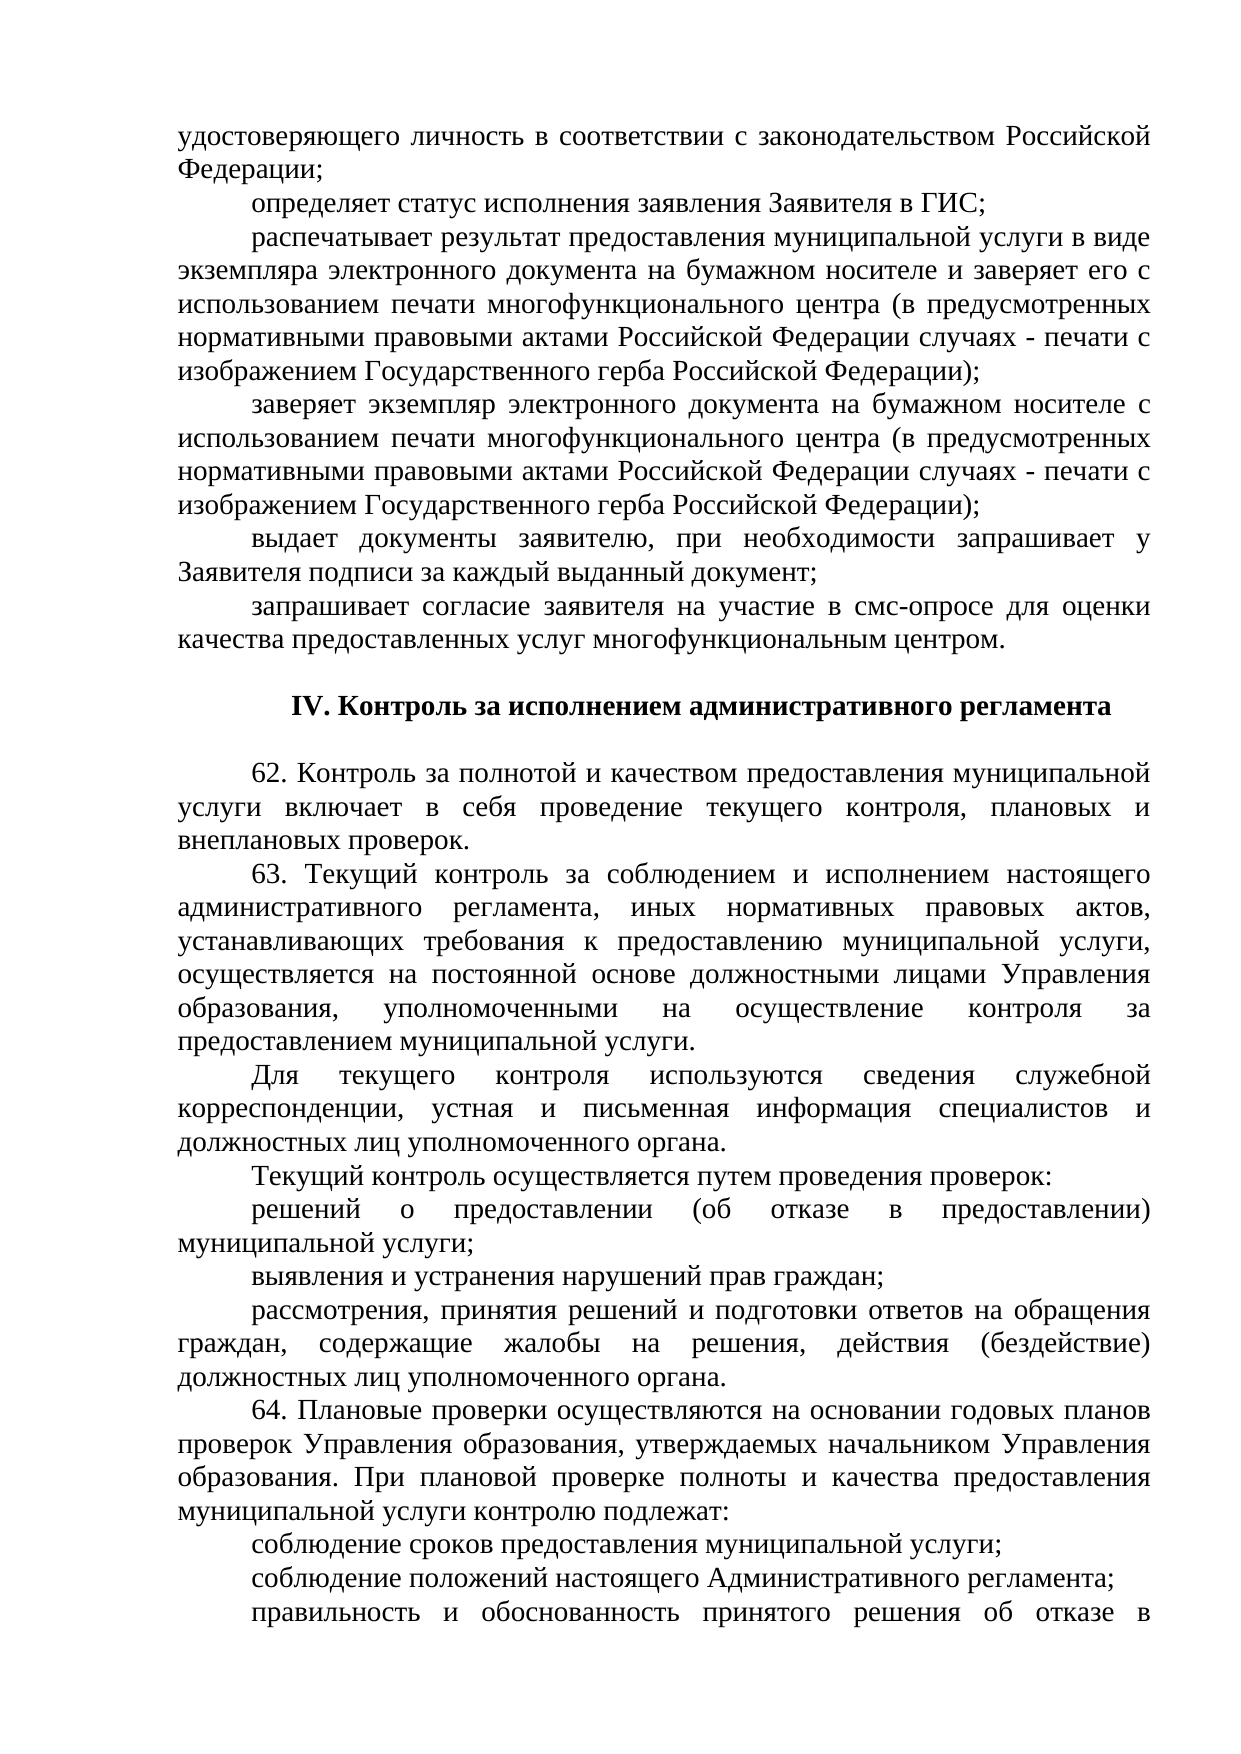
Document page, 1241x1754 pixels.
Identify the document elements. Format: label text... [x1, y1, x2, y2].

text решений о предоставлении (об отказе в предоставлении) муниципальной услуги; [177, 1191, 1152, 1258]
text Текущий контроль осуществляется путем проведения проверок: [177, 1158, 1152, 1191]
text выдает документы заявителю, при необходимости запрашивает у Заявителя подписи за каждый выданный документ; [177, 521, 1152, 588]
text распечатывает результат предоставления муниципальной услуги в виде экземпляра электронного документа на бумажном носителе и заверяет его с использованием печати многофункционального центра (в предусмотренных нормативными правовыми актами Российской Федерации случаях - печати с изображением Государственного герба Российской Федерации); [177, 219, 1152, 386]
text выявления и устранения нарушений прав граждан; [177, 1258, 1152, 1292]
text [177, 1594, 1152, 1627]
text запрашивает согласие заявителя на участие в смс-опросе для оценки качества предоставленных услуг многофункциональным центром. [177, 588, 1152, 655]
text IV. Контроль за исполнением административного регламента [177, 688, 1152, 722]
text 62. Контроль за полнотой и качеством предоставления муниципальной услуги включает в себя проведение текущего контроля, плановых и внеплановых проверок. [177, 755, 1152, 856]
text 64. Плановые проверки осуществляются на основании годовых планов проверок Управления образования, утверждаемых начальником Управления образования. При плановой проверке полноты и качества предоставления муниципальной услуги контролю подлежат: [177, 1392, 1152, 1527]
text определяет статус исполнения заявления Заявителя в ГИС; [177, 185, 1152, 219]
text соблюдение сроков предоставления муниципальной услуги; [177, 1527, 1152, 1560]
text соблюдение положений настоящего Административного регламента; [177, 1560, 1152, 1594]
text Для текущего контроля используются сведения служебной корреспонденции, устная и письменная информация специалистов и должностных лиц уполномоченного органа. [177, 1057, 1152, 1158]
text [177, 118, 1152, 185]
text рассмотрения, принятия решений и подготовки ответов на обращения граждан, содержащие жалобы на решения, действия (бездействие) должностных лиц уполномоченного органа. [177, 1292, 1152, 1392]
text 63. Текущий контроль за соблюдением и исполнением настоящего административного регламента, иных нормативных правовых актов, устанавливающих требования к предоставлению муниципальной услуги, осуществляется на постоянной основе должностными лицами Управления образования, уполномоченными на осуществление контроля за предоставлением муниципальной услуги. [177, 856, 1152, 1057]
text заверяет экземпляр электронного документа на бумажном носителе с использованием печати многофункционального центра (в предусмотренных нормативными правовыми актами Российской Федерации случаях - печати с изображением Государственного герба Российской Федерации); [177, 386, 1152, 521]
